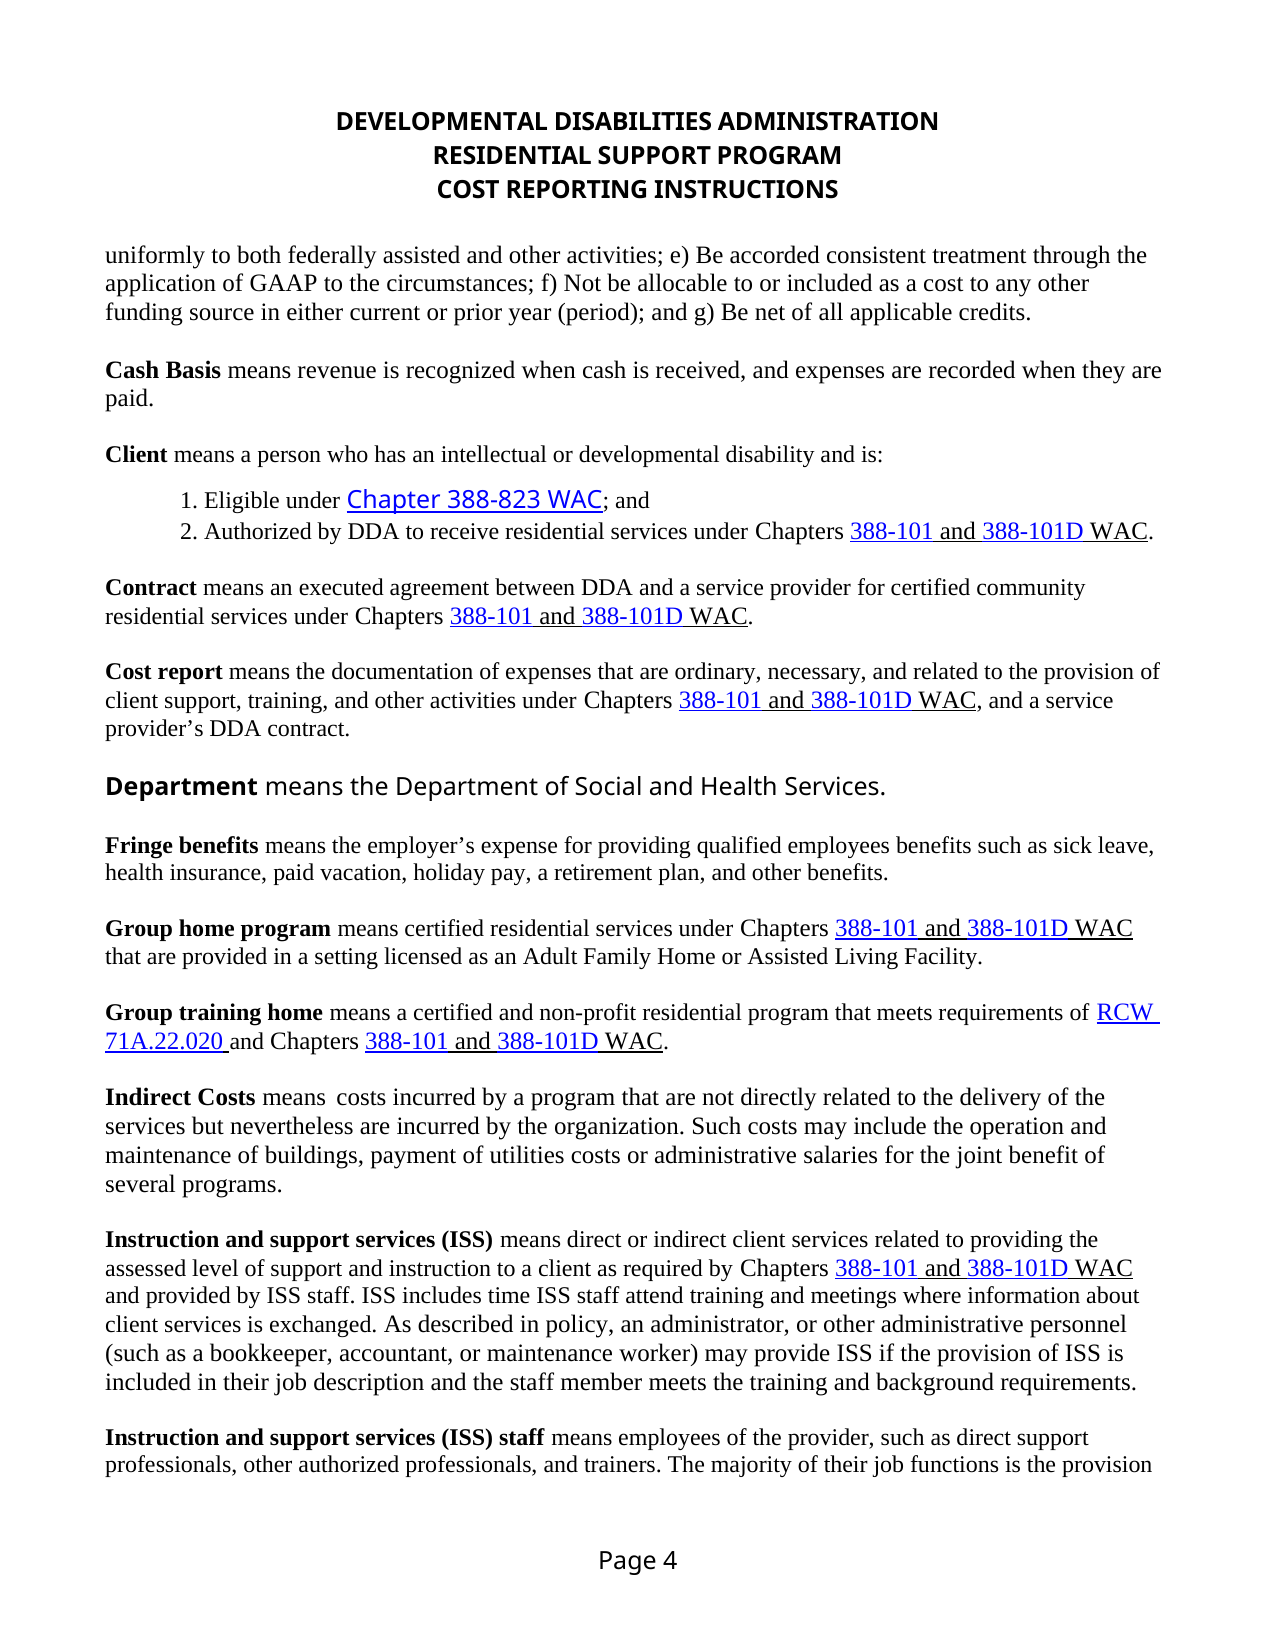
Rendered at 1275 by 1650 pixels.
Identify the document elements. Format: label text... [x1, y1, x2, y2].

text Contract means an executed agreement between DDA and a service provider for certified community residential services under Chapters 388-101 and 388-101D WAC. [105, 573, 1170, 630]
text Instruction and support services (ISS) means direct or indirect client services related to providing the assessed level of support and instruction to a client as required by Chapters 388-101 and 388-101D WAC and provided by ISS staff. ISS includes time ISS staff attend training and meetings where information about client services is exchanged. As described in policy, an administrator, or other administrative personnel (such as a bookkeeper, accountant, or maintenance worker) may provide ISS if the provision of ISS is included in their job description and the staff member meets the training and background requirements. [105, 1225, 1170, 1395]
text Indirect Costs means costs incurred by a program that are not directly related to the delivery of the services but nevertheless are incurred by the organization. Such costs may include the operation and maintenance of buildings, payment of utilities costs or administrative salaries for the joint benefit of several programs. [105, 1082, 1170, 1197]
text Group home program means certified residential services under Chapters 388-101 and 388-101D WAC that are provided in a setting licensed as an Adult Family Home or Assisted Living Facility. [105, 913, 1170, 970]
text Cash Basis means revenue is recognized when cash is received, and expenses are recorded when they are paid. [105, 355, 1170, 412]
text 1. Eligible under Chapter 388-823 WAC; and [105, 482, 1170, 516]
text Fringe benefits means the employer’s expense for providing qualified employees benefits such as sick leave, health insurance, paid vacation, holiday pay, a retirement plan, and other benefits. [105, 831, 1170, 886]
text Cost report means the documentation of expenses that are ordinary, necessary, and related to the provision of client support, training, and other activities under Chapters 388-101 and 388-101D WAC, and a service provider’s DDA contract. [105, 657, 1170, 741]
text 2. Authorized by DDA to receive residential services under Chapters 388-101 and 388-101D WAC. [180, 516, 1170, 545]
text Department means the Department of Social and Health Services. [105, 769, 1170, 803]
text Client means a person who has an intellectual or developmental disability and is: [105, 440, 1170, 467]
text Group training home means a certified and non-profit residential program that meets requirements of RCW 71A.22.020 and Chapters 388-101 and 388-101D WAC. [105, 997, 1170, 1055]
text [105, 1423, 1170, 1478]
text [105, 240, 1170, 326]
